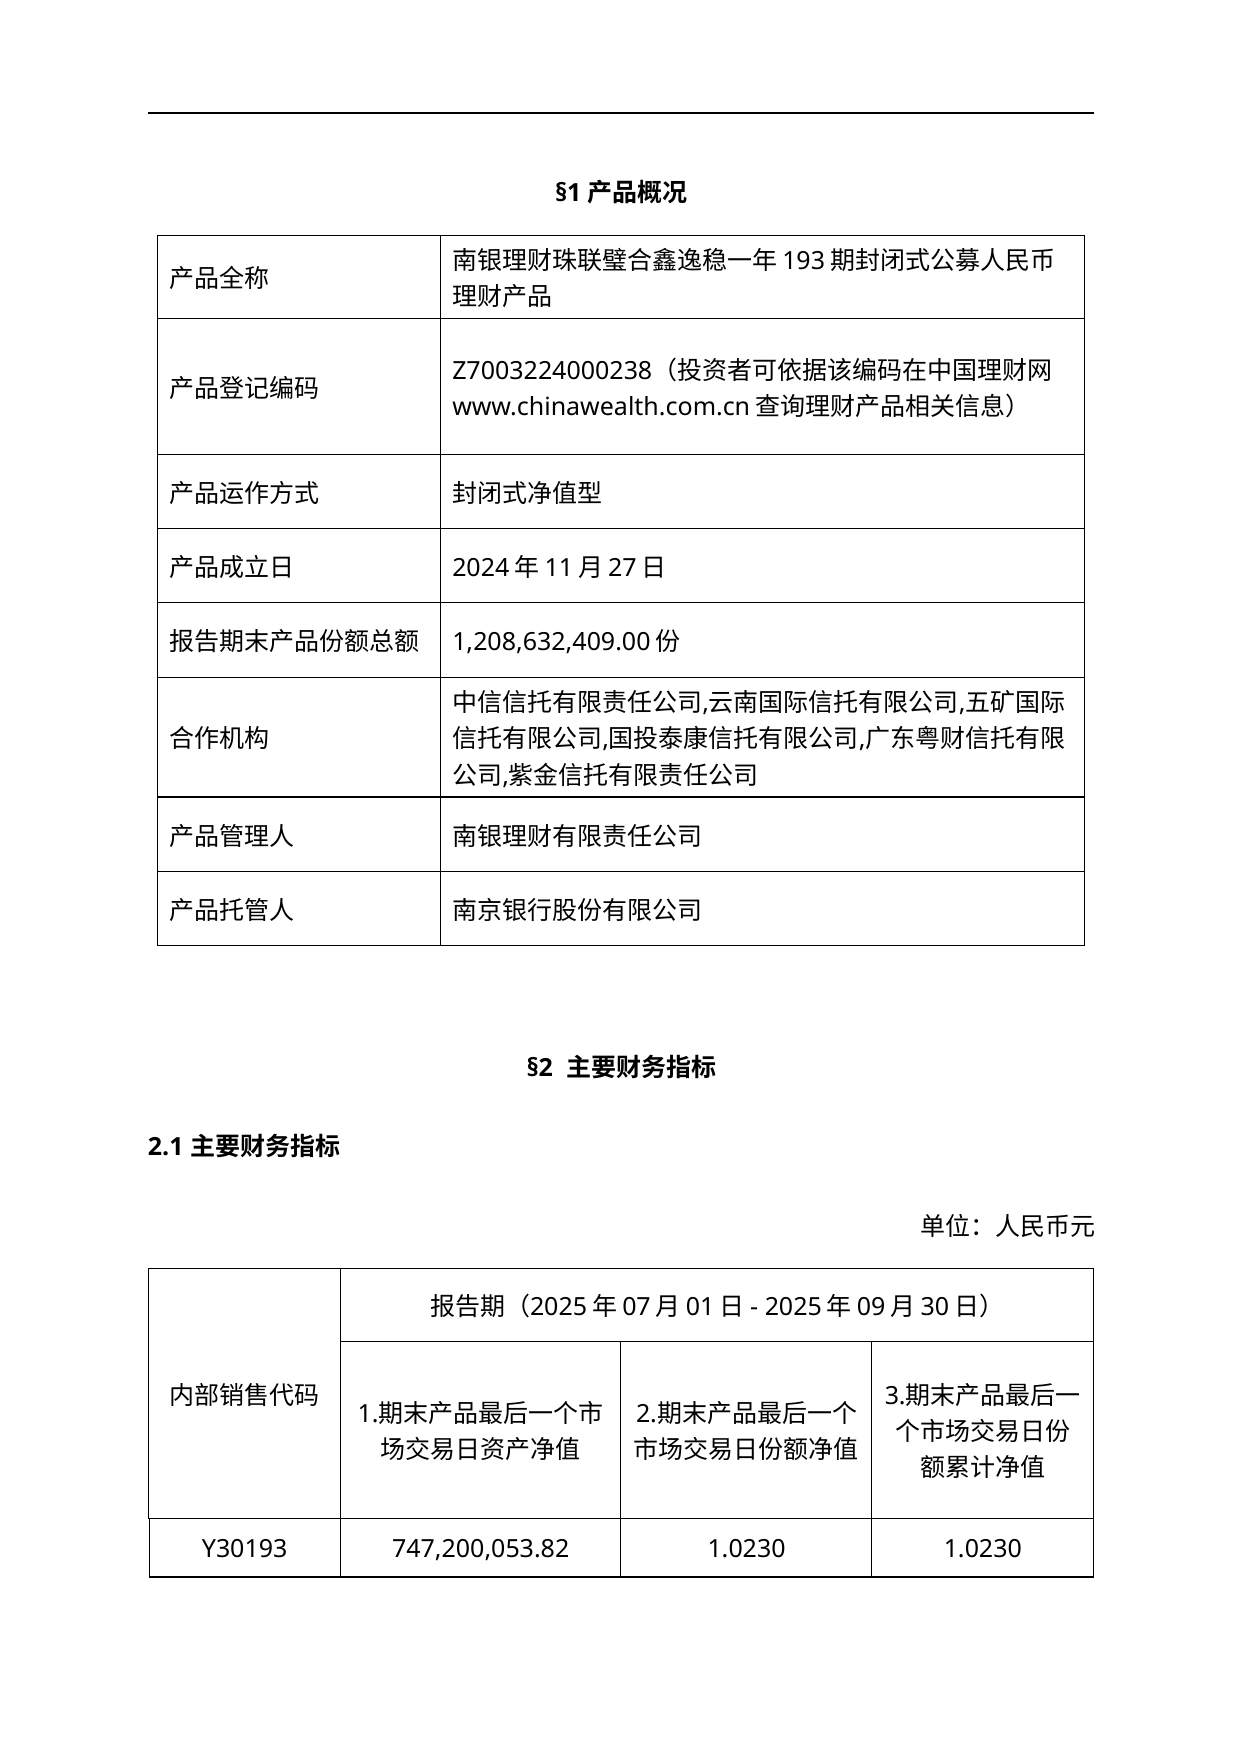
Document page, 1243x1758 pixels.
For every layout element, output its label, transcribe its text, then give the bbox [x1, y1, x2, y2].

table_cell 合作机构 [158, 678, 440, 796]
text §1 产品概况 [148, 173, 1094, 209]
table_cell 封闭式净值型 [441, 455, 1084, 528]
table_header 产品全称 [158, 236, 440, 318]
table_header 报告期（2025年07月01日 - 2025年09月30日） [341, 1269, 1093, 1341]
table_cell 产品运作方式 [158, 455, 440, 528]
table_cell 南银理财有限责任公司 [441, 798, 1084, 871]
table_cell 1,208,632,409.00份 [441, 603, 1084, 677]
table_cell 1.0230 [872, 1519, 1093, 1576]
table_cell Z7003224000238（投资者可依据该编码在中国理财网www.chinawealth.com.cn查询理财产品相关信息） [441, 319, 1084, 453]
table_cell 报告期末产品份额总额 [158, 603, 440, 677]
table_cell 产品托管人 [158, 872, 440, 945]
table_cell 3.期末产品最后一个市场交易日份额累计净值 [872, 1342, 1093, 1517]
table_cell 1.0230 [621, 1519, 871, 1576]
text §2 主要财务指标 [148, 1047, 1094, 1083]
table_cell 产品登记编码 [158, 319, 440, 453]
table_cell 2024年11月27日 [441, 529, 1084, 602]
table_cell 1.期末产品最后一个市场交易日资产净值 [341, 1342, 620, 1517]
table_header 南银理财珠联璧合鑫逸稳一年193期封闭式公募人民币理财产品 [441, 236, 1084, 318]
table_cell 产品成立日 [158, 529, 440, 602]
table_cell Y30193 [150, 1519, 340, 1576]
text 2.1 主要财务指标 [148, 1127, 1094, 1163]
table_cell 产品管理人 [158, 798, 440, 871]
table_cell 南京银行股份有限公司 [441, 872, 1084, 945]
table_cell 747,200,053.82 [341, 1519, 620, 1576]
table_header 内部销售代码 [149, 1269, 340, 1517]
table_cell 中信信托有限责任公司,云南国际信托有限公司,五矿国际信托有限公司,国投泰康信托有限公司,广东粤财信托有限公司,紫金信托有限责任公司 [441, 678, 1084, 796]
table_cell 2.期末产品最后一个市场交易日份额净值 [621, 1342, 871, 1517]
text 单位：人民币元 [148, 1206, 1094, 1242]
